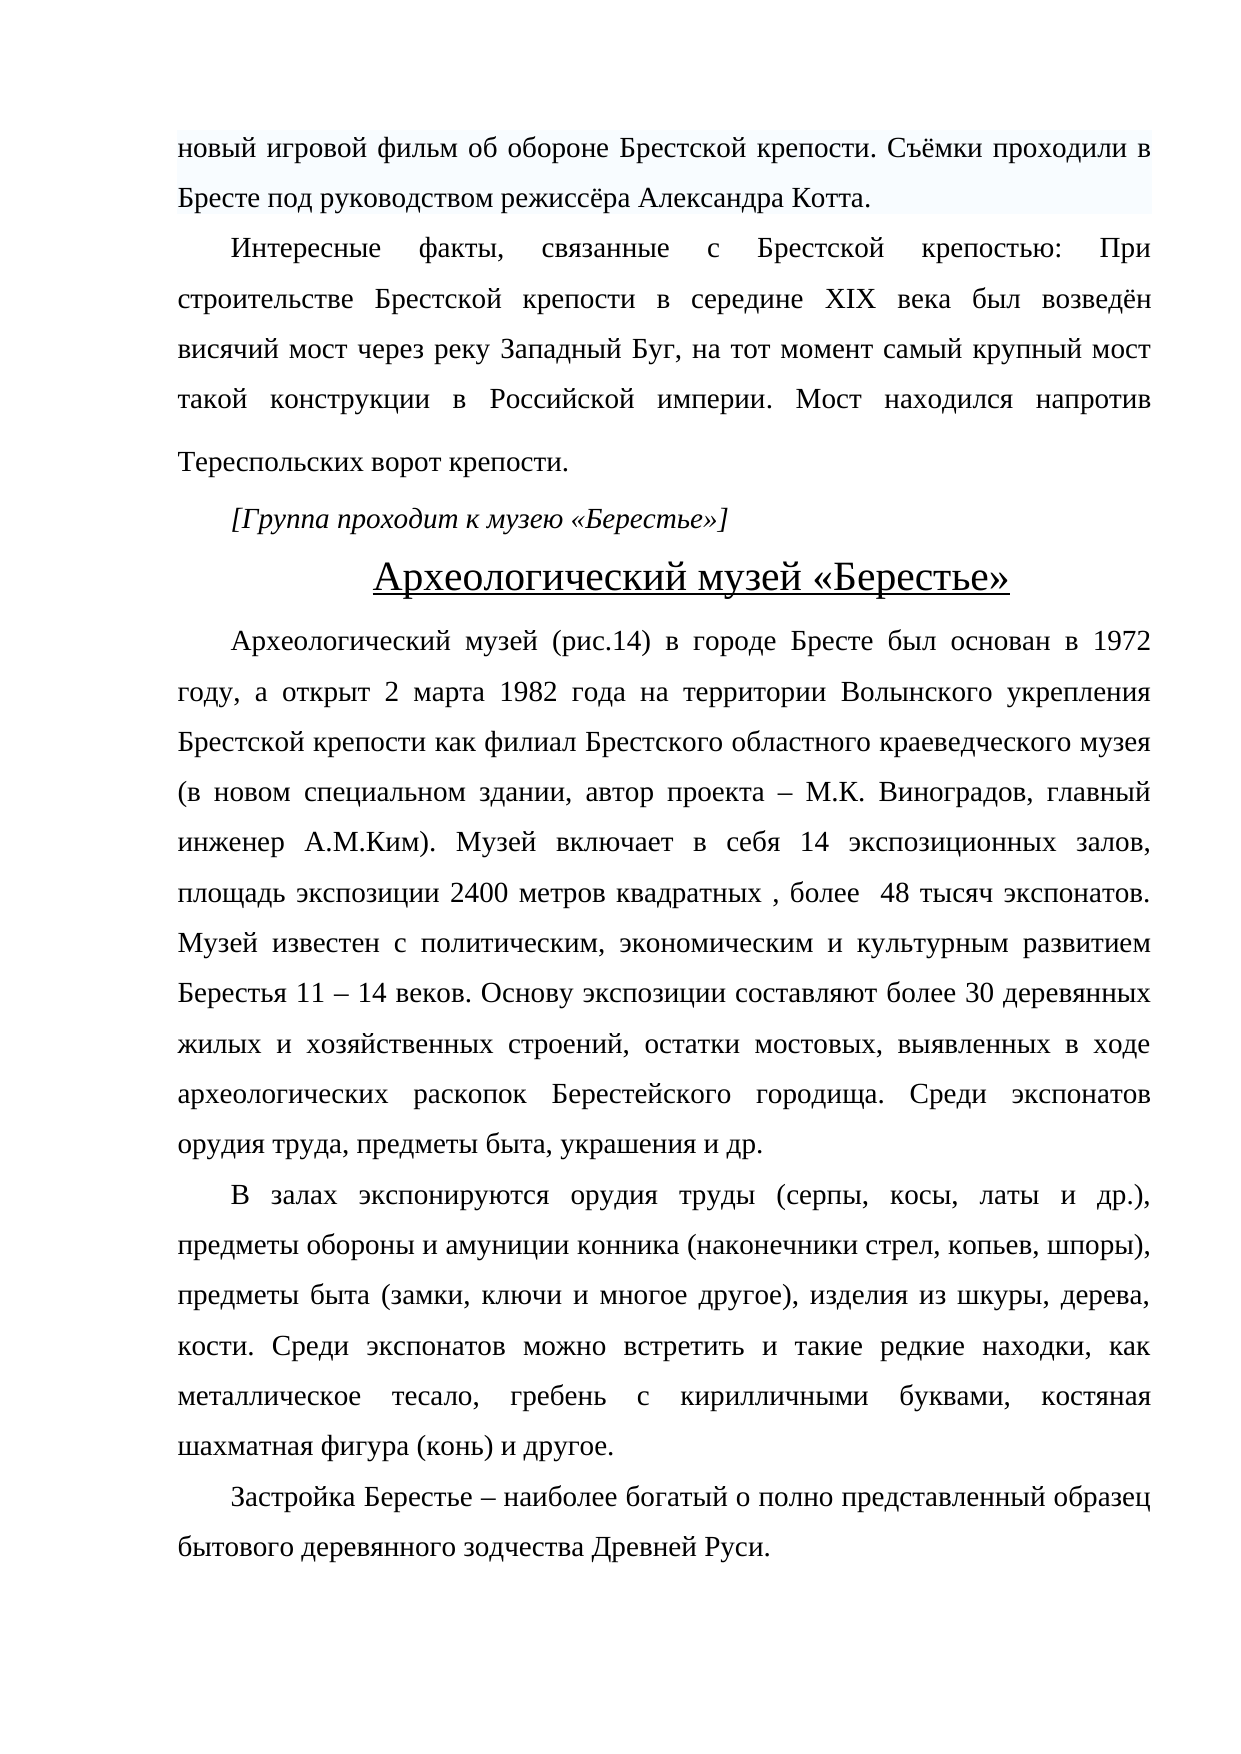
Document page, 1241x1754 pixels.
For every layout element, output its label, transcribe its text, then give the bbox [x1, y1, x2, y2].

text Интересные факты, связанные с Брестской крепостью: При строительстве Брестской крепости в середине XIX века был возведён висячий мост через реку Западный Буг, на тот момент самый крупный мост такой конструкции в Российской империи. Мост находился напротив Тереспольских ворот крепости. [177, 230, 1152, 479]
text В залах экспонируются орудия труды (серпы, косы, латы и др.), предметы обороны и амуниции конника (наконечники стрел, копьев, шпоры), предметы быта (замки, ключи и многое другое), изделия из шкуры, дерева, кости. Среди экспонатов можно встретить и такие редкие находки, как металлическое тесало, гребень с кирилличными буквами, костяная шахматная фигура (конь) и другое. [177, 1177, 1152, 1462]
text Археологический музей (рис.14) в городе Бресте был основан в 1972 году, а открыт 2 марта 1982 года на территории Волынского укрепления Брестской крепости как филиал Брестского областного краеведческого музея (в новом специальном здании, автор проекта – М.К. Виноградов, главный инженер А.М.Ким). Музей включает в себя 14 экспозиционных залов, площадь экспозиции 2400 метров квадратных , более 48 тысяч экспонатов. Музей известен с политическим, экономическим и культурным развитием Берестья 11 – 14 веков. Основу экспозиции составляют более 30 деревянных жилых и хозяйственных строений, остатки мостовых, выявленных в ходе археологических раскопок Берестейского городища. Среди экспонатов орудия труда, предметы быта, украшения и др. [177, 623, 1152, 1160]
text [177, 130, 1152, 214]
text [Группа проходит к музею «Берестье»] [177, 501, 1152, 535]
text Археологический музей «Берестье» [177, 551, 1152, 599]
text Застройка Берестье – наиболее богатый о полно представленный образец бытового деревянного зодчества Древней Руси. [177, 1479, 1152, 1562]
